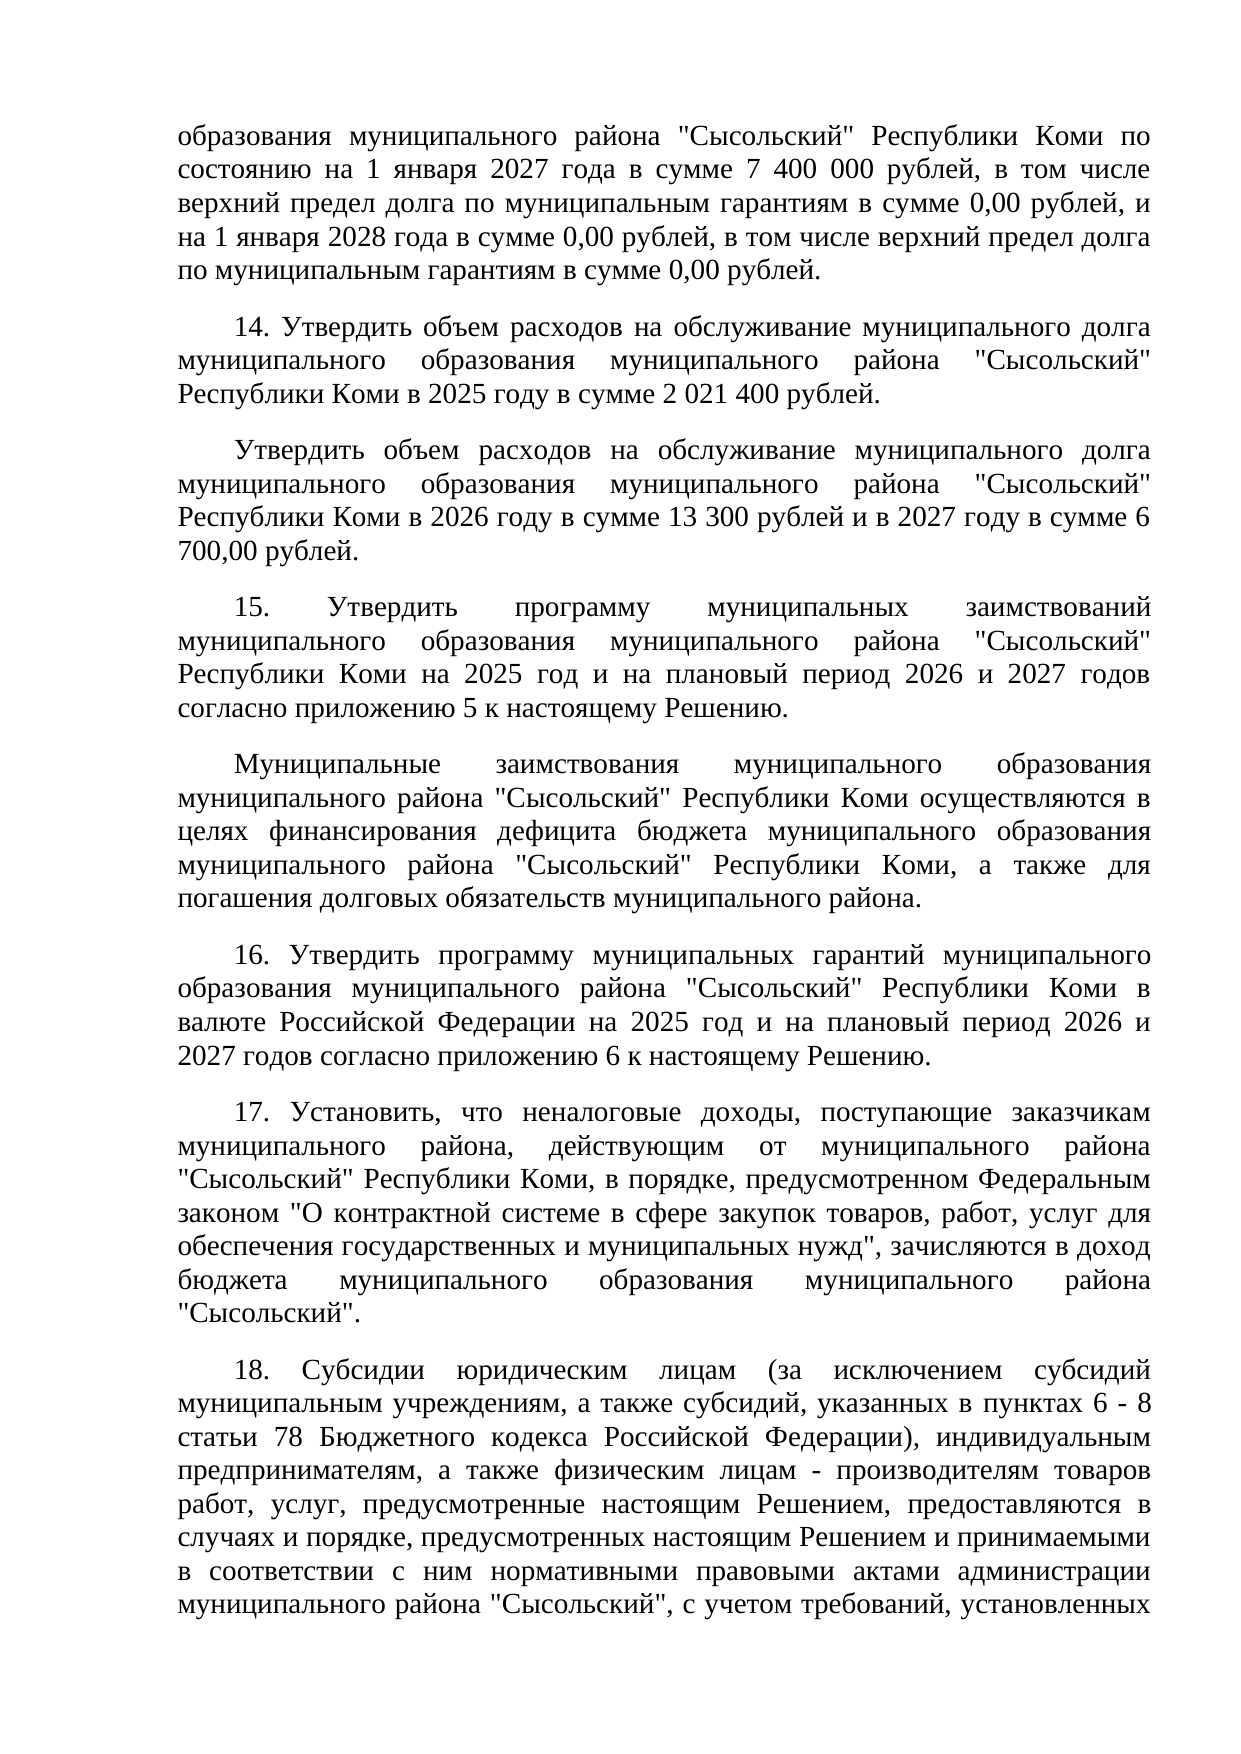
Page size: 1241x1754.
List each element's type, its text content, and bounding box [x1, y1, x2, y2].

text 14. Утвердить объем расходов на обслуживание муниципального долга муниципального образования муниципального района "Сысольский" Республики Коми в 2025 году в сумме 2 021 400 рублей. [177, 309, 1152, 409]
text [177, 118, 1152, 286]
text Утвердить объем расходов на обслуживание муниципального долга муниципального образования муниципального района "Сысольский" Республики Коми в 2026 году в сумме 13 300 рублей и в 2027 году в сумме 6 700,00 рублей. [177, 432, 1152, 566]
text Муниципальные заимствования муниципального образования муниципального района "Сысольский" Республики Коми осуществляются в целях финансирования дефицита бюджета муниципального образования муниципального района "Сысольский" Республики Коми, а также для погашения долговых обязательств муниципального района. [177, 746, 1152, 914]
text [177, 1352, 1152, 1620]
text 17. Установить, что неналоговые доходы, поступающие заказчикам муниципального района, действующим от муниципального района "Сысольский" Республики Коми, в порядке, предусмотренном Федеральным законом "О контрактной системе в сфере закупок товаров, работ, услуг для обеспечения государственных и муниципальных нужд", зачисляются в доход бюджета муниципального образования муниципального района "Сысольский". [177, 1094, 1152, 1329]
text 15. Утвердить программу муниципальных заимствований муниципального образования муниципального района "Сысольский" Республики Коми на 2025 год и на плановый период 2026 и 2027 годов согласно приложению 5 к настоящему Решению. [177, 589, 1152, 723]
text 16. Утвердить программу муниципальных гарантий муниципального образования муниципального района "Сысольский" Республики Коми в валюте Российской Федерации на 2025 год и на плановый период 2026 и 2027 годов согласно приложению 6 к настоящему Решению. [177, 937, 1152, 1071]
